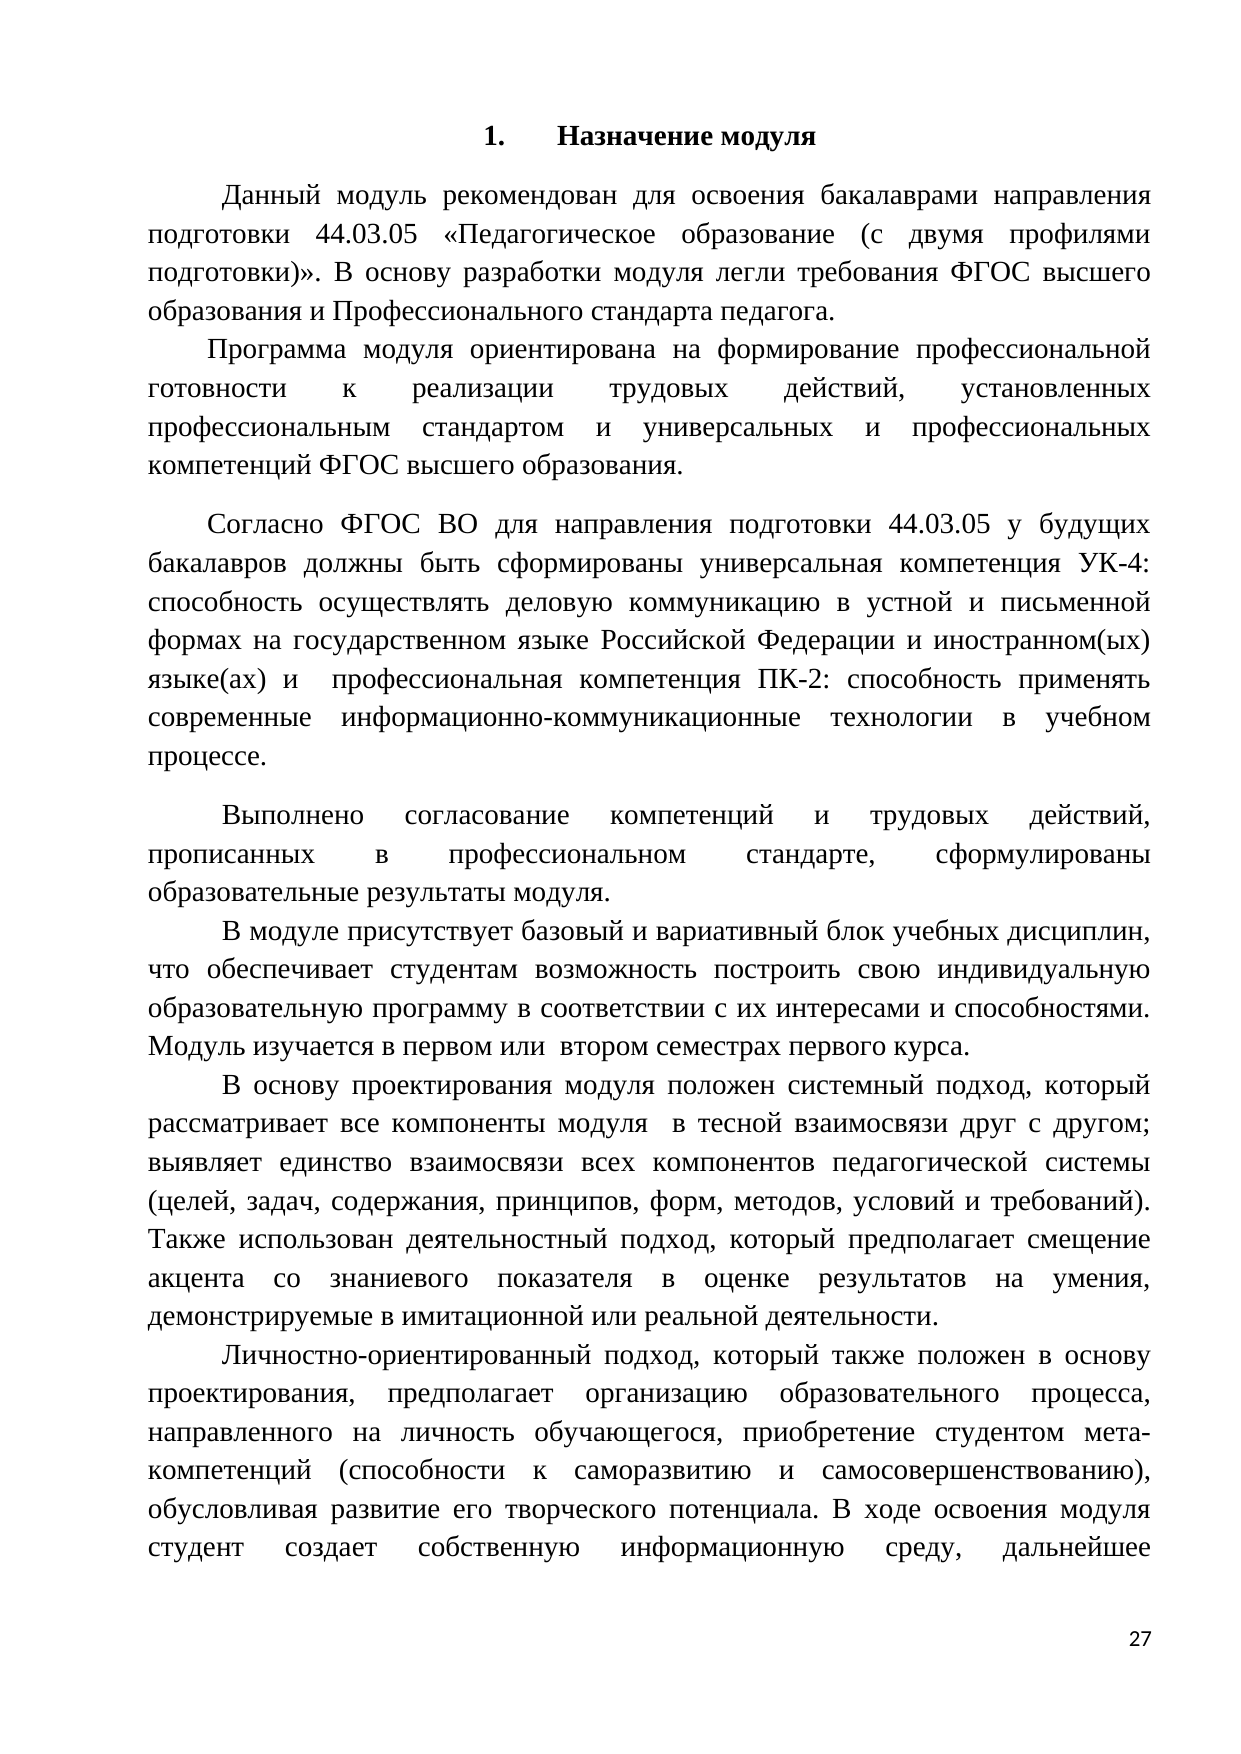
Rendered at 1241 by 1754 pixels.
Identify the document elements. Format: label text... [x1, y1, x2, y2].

text Данный модуль рекомендован для освоения бакалаврами направления подготовки 44.03.05 «Педагогическое образование (с двумя профилями подготовки)». В основу разработки модуля легли требования ФГОС высшего образования и Профессионального стандарта педагога. [148, 177, 1152, 327]
text Выполнено согласование компетенций и трудовых действий, прописанных в профессиональном стандарте, сформулированы образовательные результаты модуля. [148, 797, 1152, 908]
text В модуле присутствует базовый и вариативный блок учебных дисциплин, что обеспечивает студентам возможность построить свою индивидуальную образовательную программу в соответствии с их интересами и способностями. Модуль изучается в первом или втором семестрах первого курса. [148, 913, 1152, 1062]
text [148, 1337, 1152, 1563]
text Программа модуля ориентирована на формирование профессиональной готовности к реализации трудовых действий, установленных профессиональным стандартом и универсальных и профессиональных компетенций ФГОС высшего образования. [148, 332, 1152, 481]
text В основу проектирования модуля положен системный подход, который рассматривает все компоненты модуля в тесной взаимосвязи друг с другом; выявляет единство взаимосвязи всех компонентов педагогической системы (целей, задач, содержания, принципов, форм, методов, условий и требований). Также использован деятельностный подход, который предполагает смещение акцента со знаниевого показателя в оценке результатов на умения, демонстрируемые в имитационной или реальной деятельности. [148, 1067, 1152, 1332]
text Согласно ФГОС ВО для направления подготовки 44.03.05 у будущих бакалавров должны быть сформированы универсальная компетенция УК-4: способность осуществлять деловую коммуникацию в устной и письменной формах на государственном языке Российской Федерации и иностранном(ых) языке(ах) и профессиональная компетенция ПК-2: способность применять современные информационно-коммуникационные технологии в учебном процессе. [148, 507, 1152, 771]
text 1. Назначение модуля [148, 118, 1152, 152]
